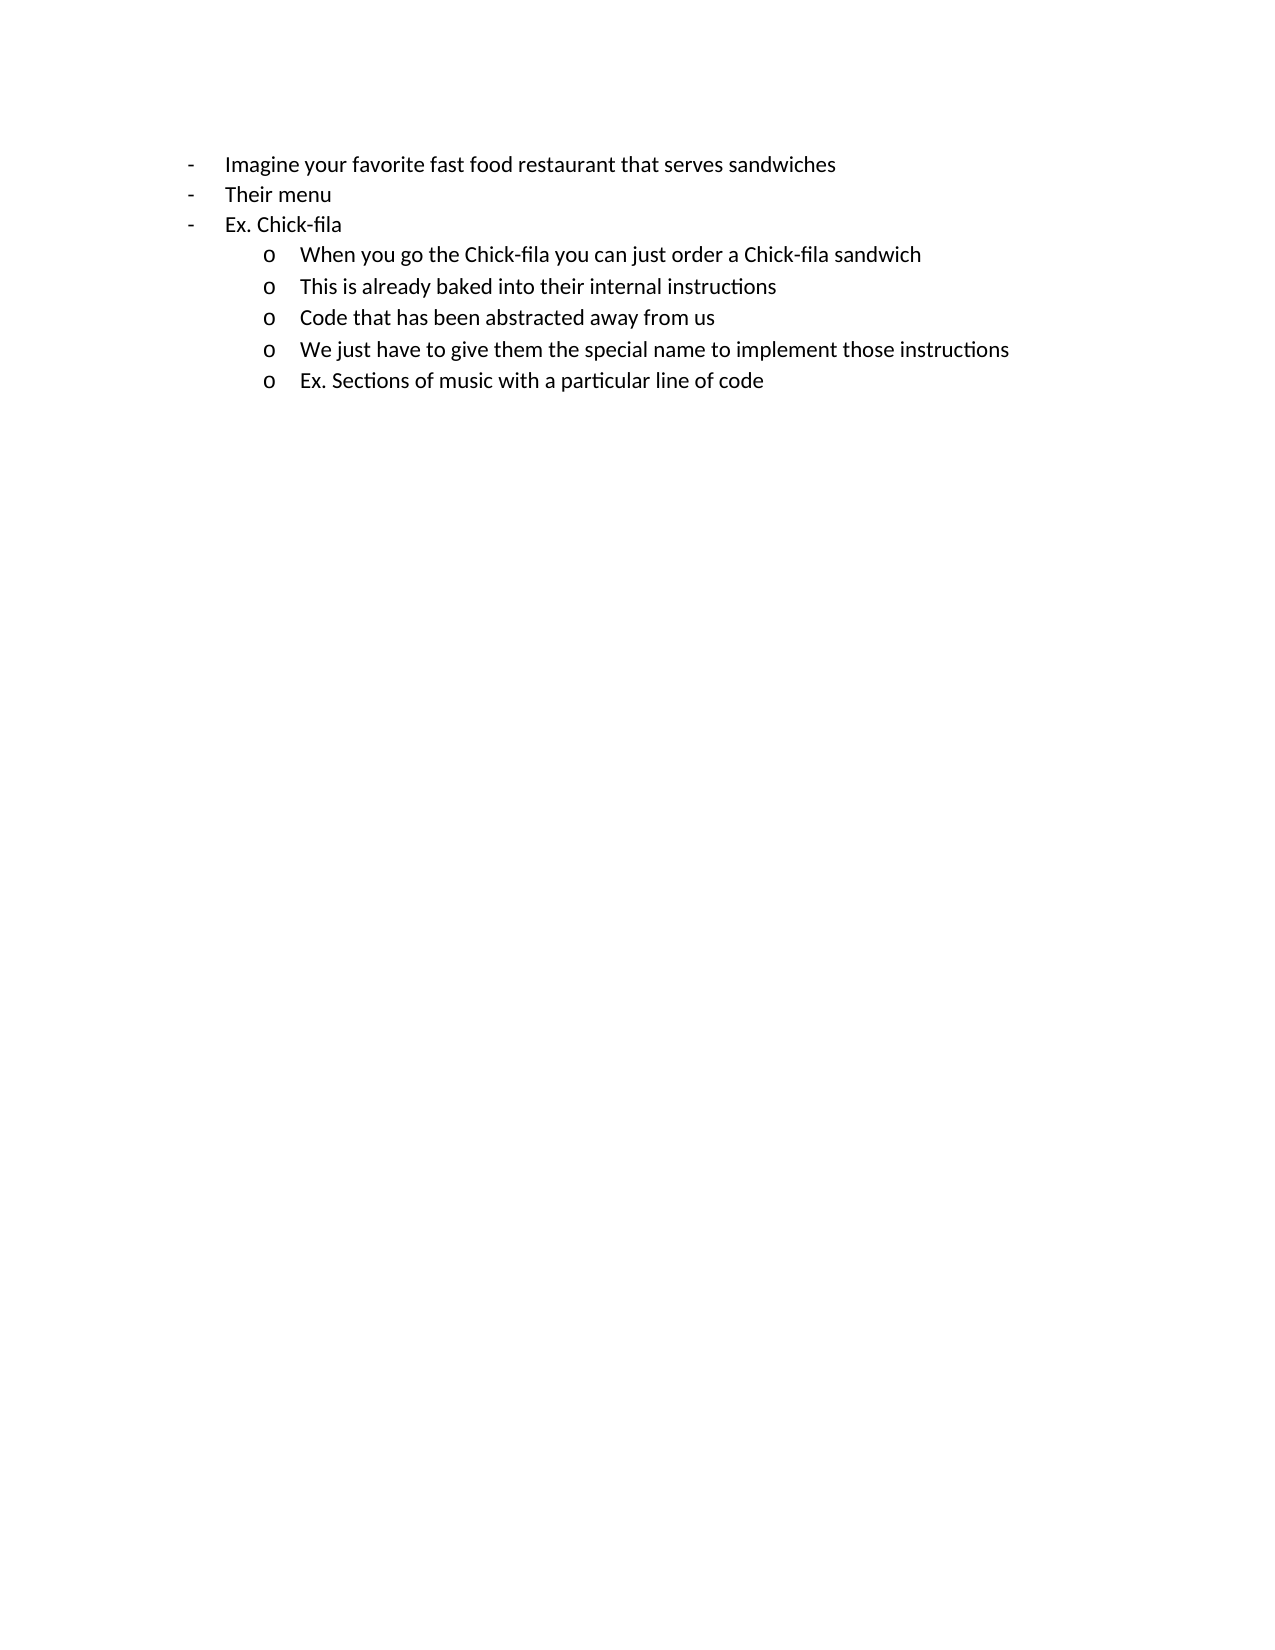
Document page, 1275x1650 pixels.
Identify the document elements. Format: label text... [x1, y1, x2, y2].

list Code that has been abstracted away from us [262, 303, 1125, 333]
list Ex. Chick-fila [187, 210, 1125, 238]
list Imagine your favorite fast food restaurant that serves sandwiches [187, 150, 1125, 178]
list This is already baked into their internal instructions [262, 272, 1125, 301]
list Their menu [187, 180, 1125, 208]
list We just have to give them the special name to implement those instructions [262, 335, 1125, 364]
list Ex. Sections of music with a particular line of code [262, 366, 1125, 396]
list When you go the Chick-fila you can just order a Chick-fila sandwich [262, 241, 1125, 270]
